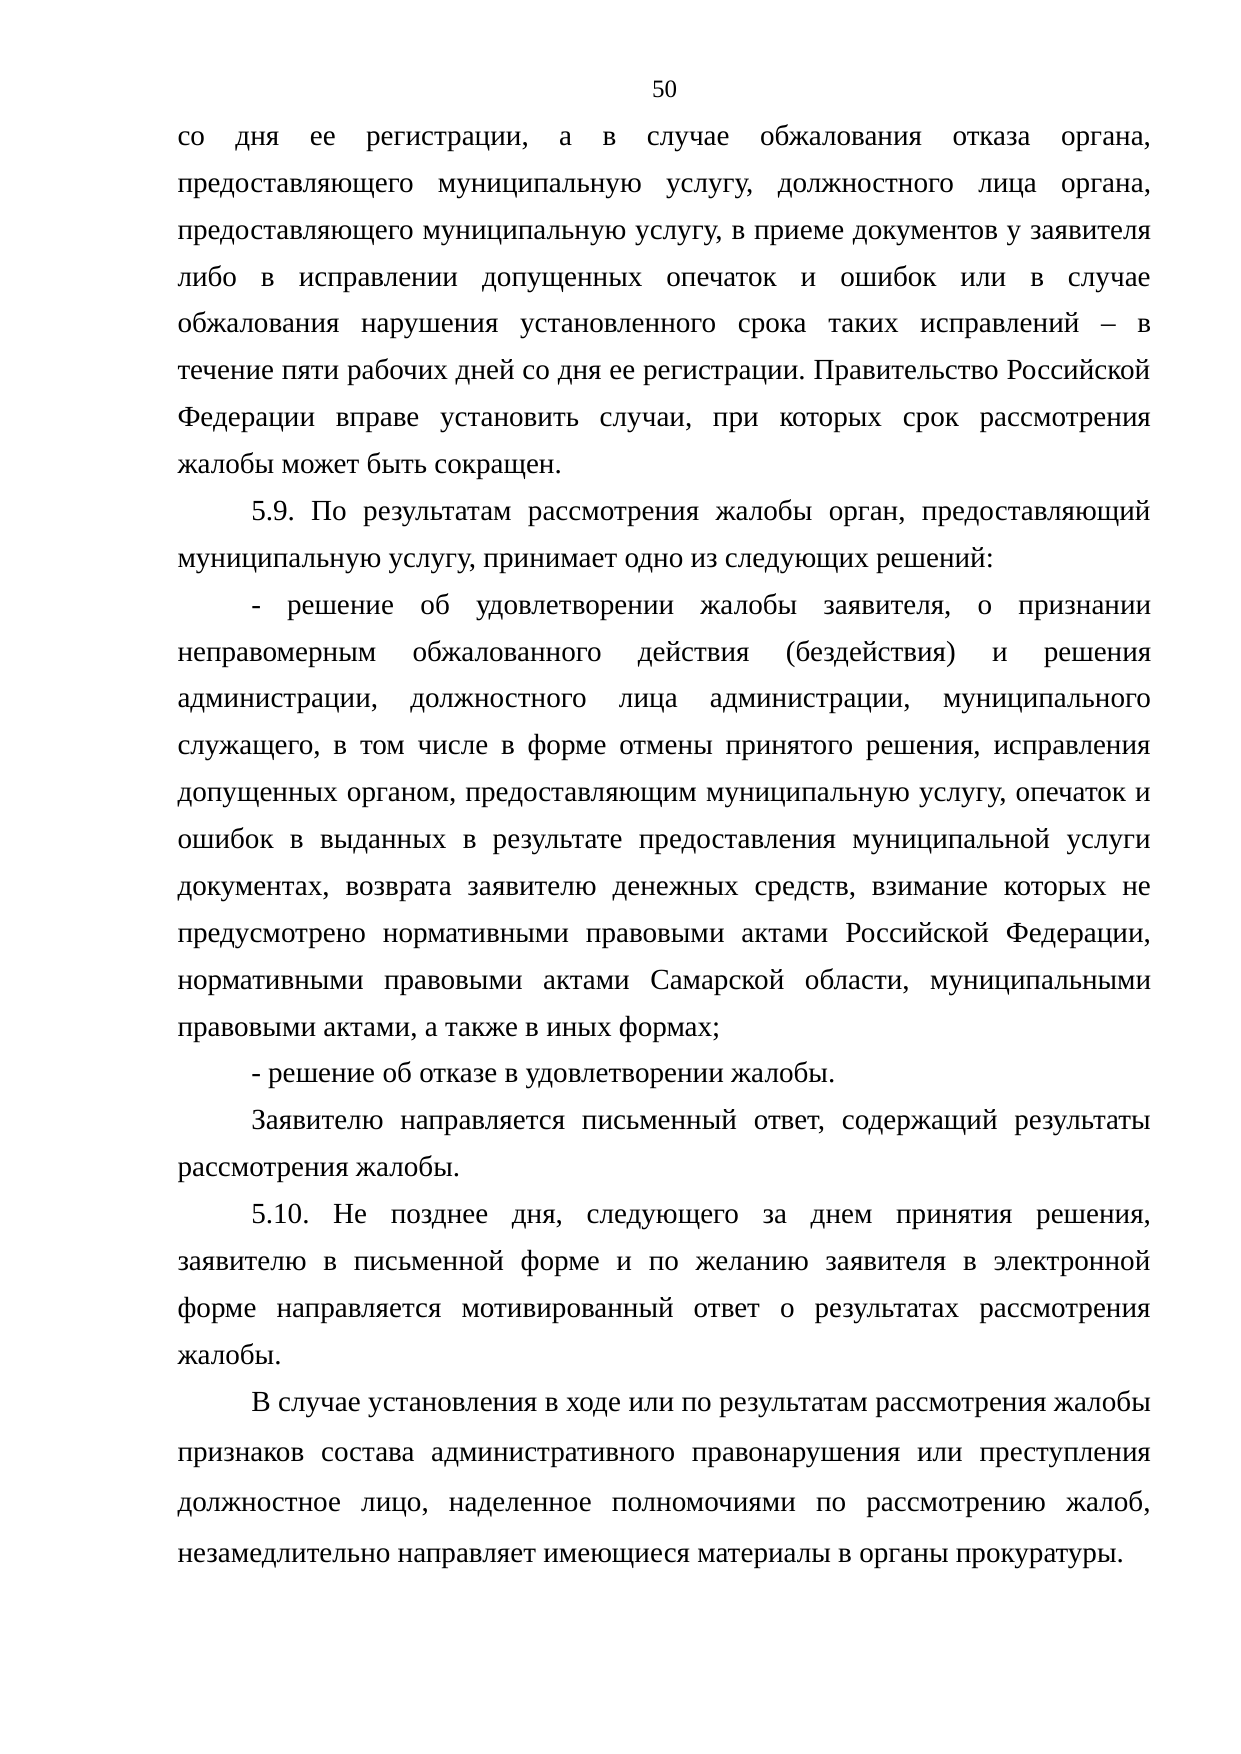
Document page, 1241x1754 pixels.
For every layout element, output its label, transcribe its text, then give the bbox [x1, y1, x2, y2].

text 5.10. Не позднее дня, следующего за днем принятия решения, заявителю в письменной форме и по желанию заявителя в электронной форме направляется мотивированный ответ о результатах рассмотрения жалобы. [177, 1196, 1152, 1370]
text - решение об отказе в удовлетворении жалобы. [177, 1056, 1152, 1089]
text В случае установления в ходе или по результатам рассмотрения жалобы признаков состава административного правонарушения или преступления должностное лицо, наделенное полномочиями по рассмотрению жалоб, незамедлительно направляет имеющиеся материалы в органы прокуратуры. [177, 1384, 1152, 1568]
text Заявителю направляется письменный ответ, содержащий результаты рассмотрения жалобы. [177, 1102, 1152, 1183]
text - решение об удовлетворении жалобы заявителя, о признании неправомерным обжалованного действия (бездействия) и решения администрации, должностного лица администрации, муниципального служащего, в том числе в форме отмены принятого решения, исправления допущенных органом, предоставляющим муниципальную услугу, опечаток и ошибок в выданных в результате предоставления муниципальной услуги документах, возврата заявителю денежных средств, взимание которых не предусмотрено нормативными правовыми актами Российской Федерации, нормативными правовыми актами Самарской области, муниципальными правовыми актами, а также в иных формах; [177, 587, 1152, 1042]
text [177, 118, 1152, 480]
text 5.9. По результатам рассмотрения жалобы орган, предоставляющий муниципальную услугу, принимает одно из следующих решений: [177, 493, 1152, 573]
